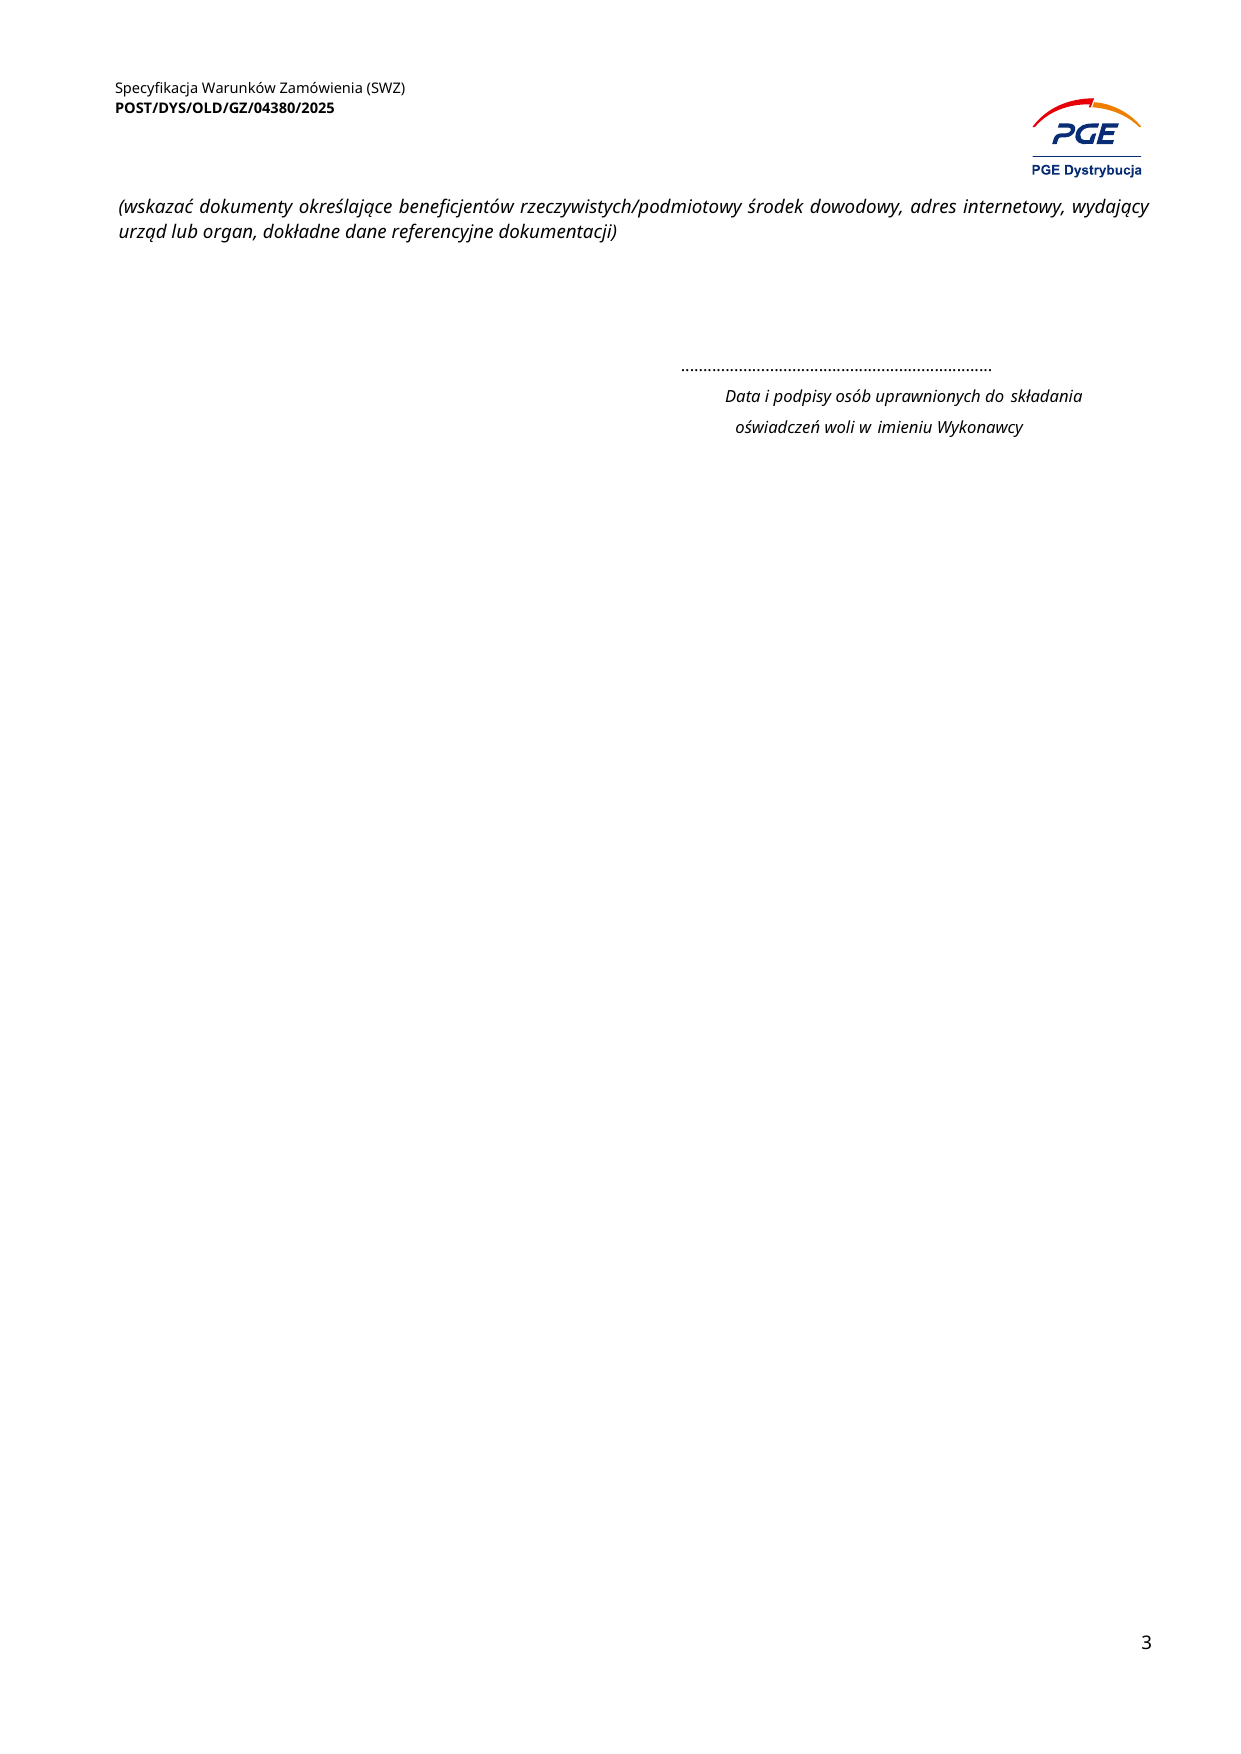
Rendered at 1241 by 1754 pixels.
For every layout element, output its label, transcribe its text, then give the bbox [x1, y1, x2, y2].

text oświadczeń woli w imieniu Wykonawcy [664, 415, 1144, 438]
text (wskazać dokumenty określające beneficjentów rzeczywistych/podmiotowy środek dowodowy, adres internetowy, wydający urząd lub organ, dokładne dane referencyjne dokumentacji) [118, 193, 1152, 244]
text Data i podpisy osób uprawnionych do składania [664, 384, 1144, 407]
text ...................................................................... [607, 351, 1240, 376]
